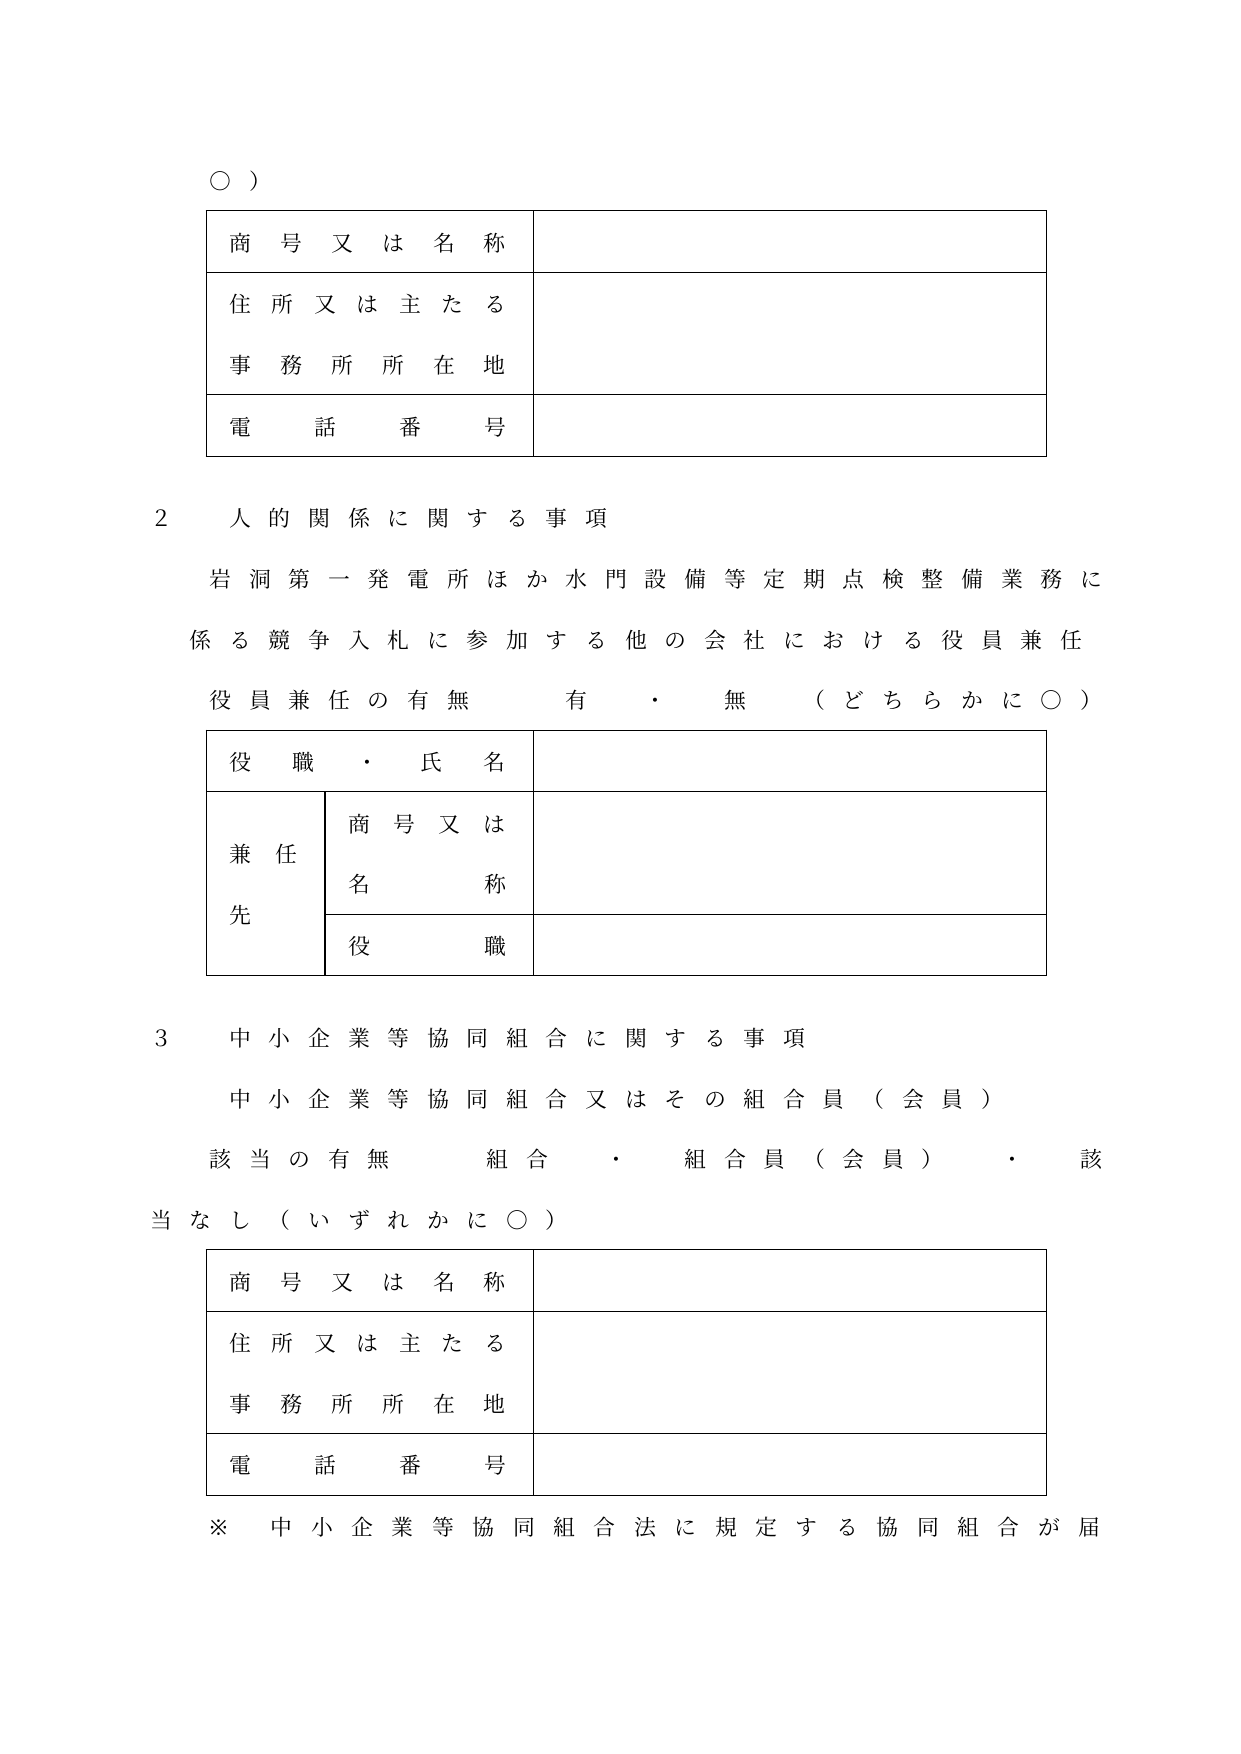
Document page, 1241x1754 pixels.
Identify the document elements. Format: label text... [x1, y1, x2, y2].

table_header [534, 211, 1046, 272]
table_header 役職・氏名 [207, 731, 533, 791]
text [190, 1496, 1120, 1556]
table_cell 役職 [326, 915, 533, 975]
table_cell [534, 395, 1046, 456]
text 役員兼任の有無 有 ・ 無 （どちらかに○） [170, 669, 1120, 729]
table_cell 電話番号 [207, 395, 533, 456]
text ３ 中小企業等協同組合に関する事項 [150, 1007, 1152, 1067]
text 岩洞第一発電所ほか水門設備等定期点検整備業務に係る競争入札に参加する他の会社における役員兼任 [170, 548, 1120, 669]
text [190, 149, 1120, 210]
table_cell 商号又は名称 [326, 792, 533, 913]
text 中小企業等協同組合又はその組合員（会員） [150, 1067, 1120, 1128]
table_header [534, 1250, 1046, 1311]
table_cell [534, 1434, 1046, 1495]
table_header 商号又は名称 [207, 211, 533, 272]
table_cell 兼任先 [207, 792, 324, 975]
table_cell 住所又は主たる事務所所在地 [207, 1312, 533, 1433]
table_cell 住所又は主たる事務所所在地 [207, 273, 533, 394]
table_header [534, 731, 1046, 791]
table_header 商号又は名称 [207, 1250, 533, 1311]
text 該当の有無 組合 ・ 組合員（会員） ・ 該当なし（いずれかに○） [150, 1128, 1120, 1249]
text ２ 人的関係に関する事項 [150, 487, 1120, 548]
table_cell 電話番号 [207, 1434, 533, 1495]
table_cell [534, 1312, 1046, 1433]
table_cell [534, 915, 1046, 975]
table_cell [534, 792, 1046, 913]
table_cell [534, 273, 1046, 394]
